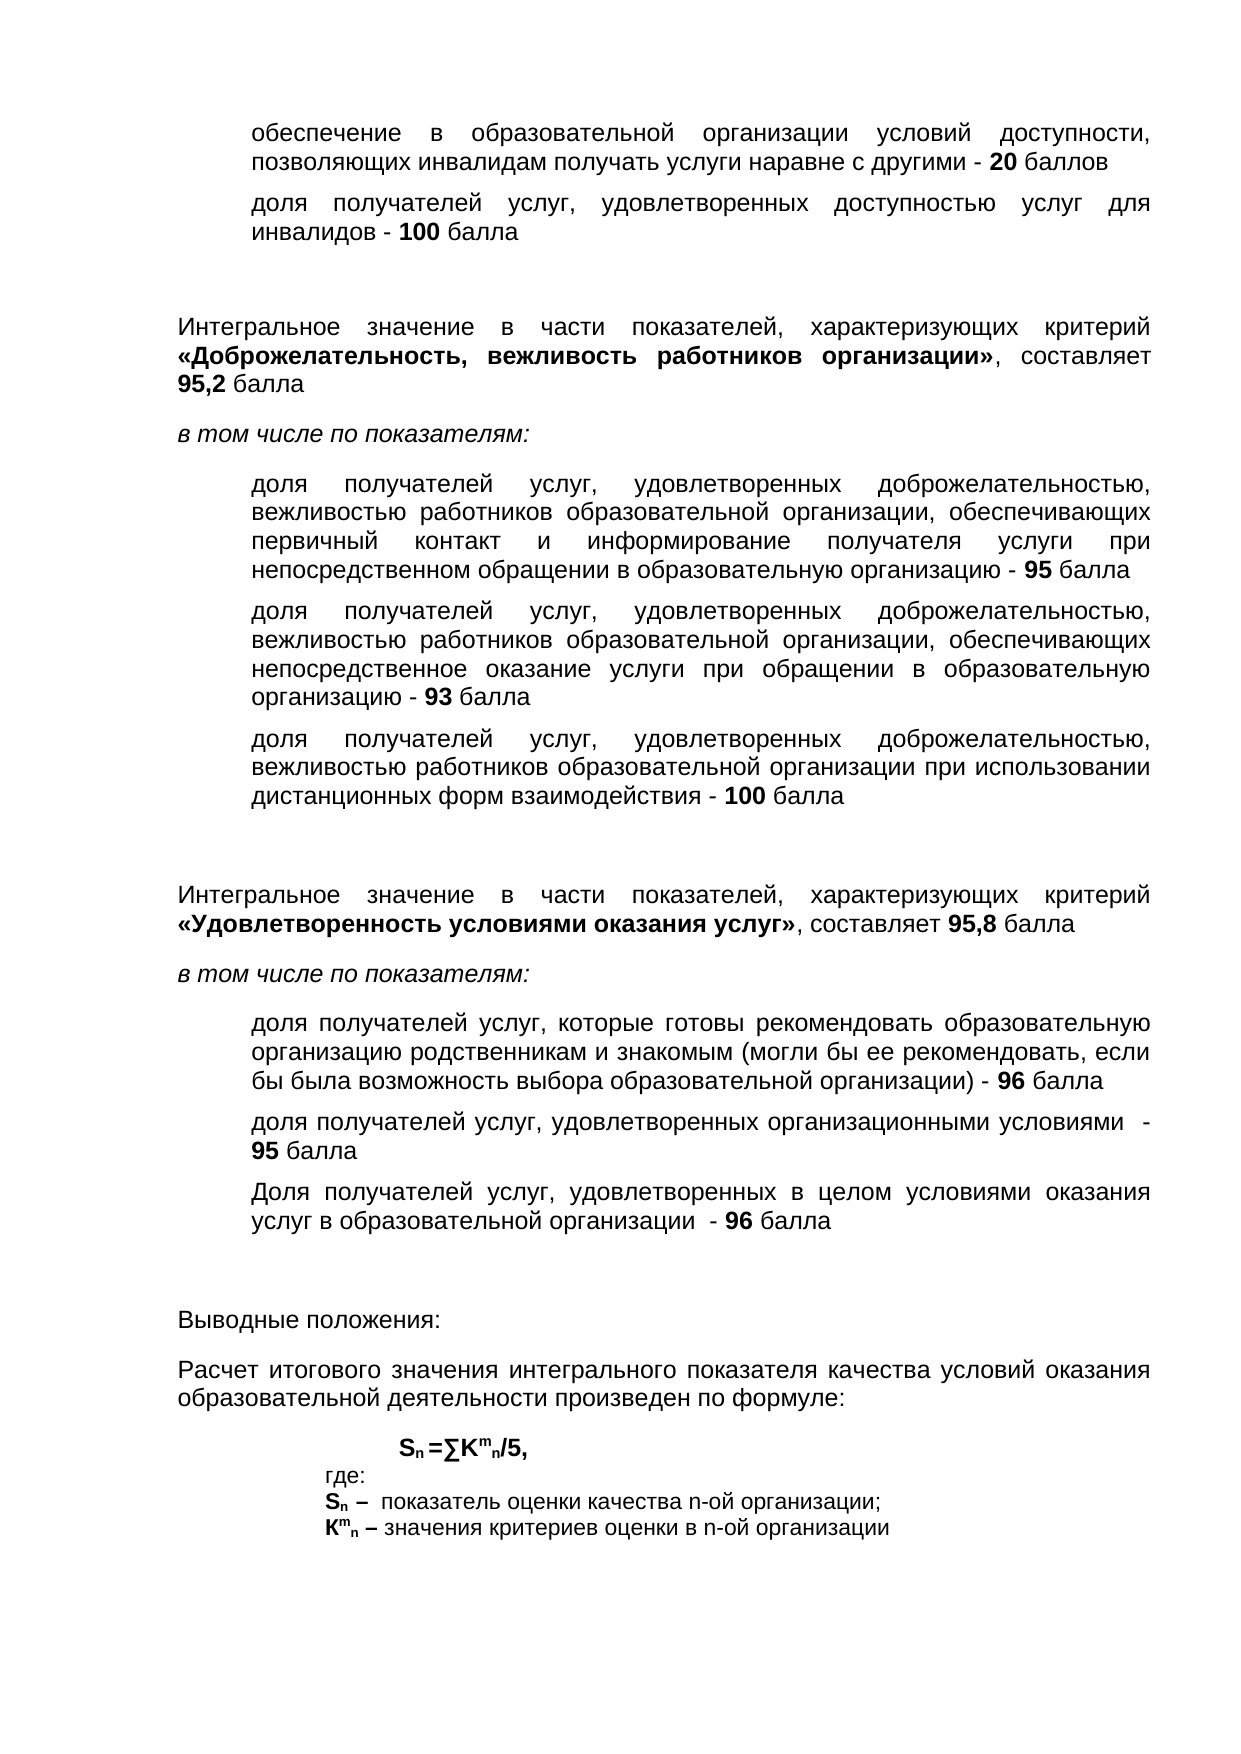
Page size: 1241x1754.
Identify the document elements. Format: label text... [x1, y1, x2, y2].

text обеспечение в образовательной организации условий доступности, позволяющих инвалидам получать услуги наравне с другими - 20 баллов [251, 118, 1152, 176]
text доля получателей услуг, удовлетворенных доступностью услуг для инвалидов - 100 балла [251, 188, 1152, 246]
text Кmn – значения критериев оценки в n-ой организации [325, 1514, 1152, 1541]
text доля получателей услуг, удовлетворенных доброжелательностью, вежливостью работников образовательной организации, обеспечивающих первичный контакт и информирование получателя услуги при непосредственном обращении в образовательную организацию - 95 балла [251, 468, 1152, 583]
text в том числе по показателям: [177, 419, 1152, 448]
text доля получателей услуг, удовлетворенных доброжелательностью, вежливостью работников образовательной организации при использовании дистанционных форм взаимодействия - 100 балла [251, 723, 1152, 810]
text Выводные положения: [177, 1305, 1152, 1334]
text доля получателей услуг, которые готовы рекомендовать образовательную организацию родственникам и знакомым (могли бы ее рекомендовать, если бы была возможность выбора образовательной организации) - 96 балла [251, 1008, 1152, 1094]
text Доля получателей услуг, удовлетворенных в целом условиями оказания услуг в образовательной организации - 96 балла [251, 1177, 1152, 1234]
text доля получателей услуг, удовлетворенных организационными условиями - 95 балла [251, 1107, 1152, 1164]
text доля получателей услуг, удовлетворенных доброжелательностью, вежливостью работников образовательной организации, обеспечивающих непосредственное оказание услуги при обращении в образовательную организацию - 93 балла [251, 596, 1152, 711]
text Интегральное значение в части показателей, характеризующих критерий «Доброжелательность, вежливость работников организации», составляет 95,2 балла [177, 312, 1152, 398]
text Sn =∑Kmn/5, [398, 1433, 1152, 1462]
text Интегральное значение в части показателей, характеризующих критерий «Удовлетворенность условиями оказания услуг», составляет 95,8 балла [177, 880, 1152, 938]
text Расчет итогового значения интегрального показателя качества условий оказания образовательной деятельности произведен по формуле: [177, 1354, 1152, 1412]
text где: [325, 1462, 1152, 1488]
text в том числе по показателям: [177, 959, 1152, 987]
text Sn – показатель оценки качества n-ой организации; [325, 1488, 1152, 1514]
